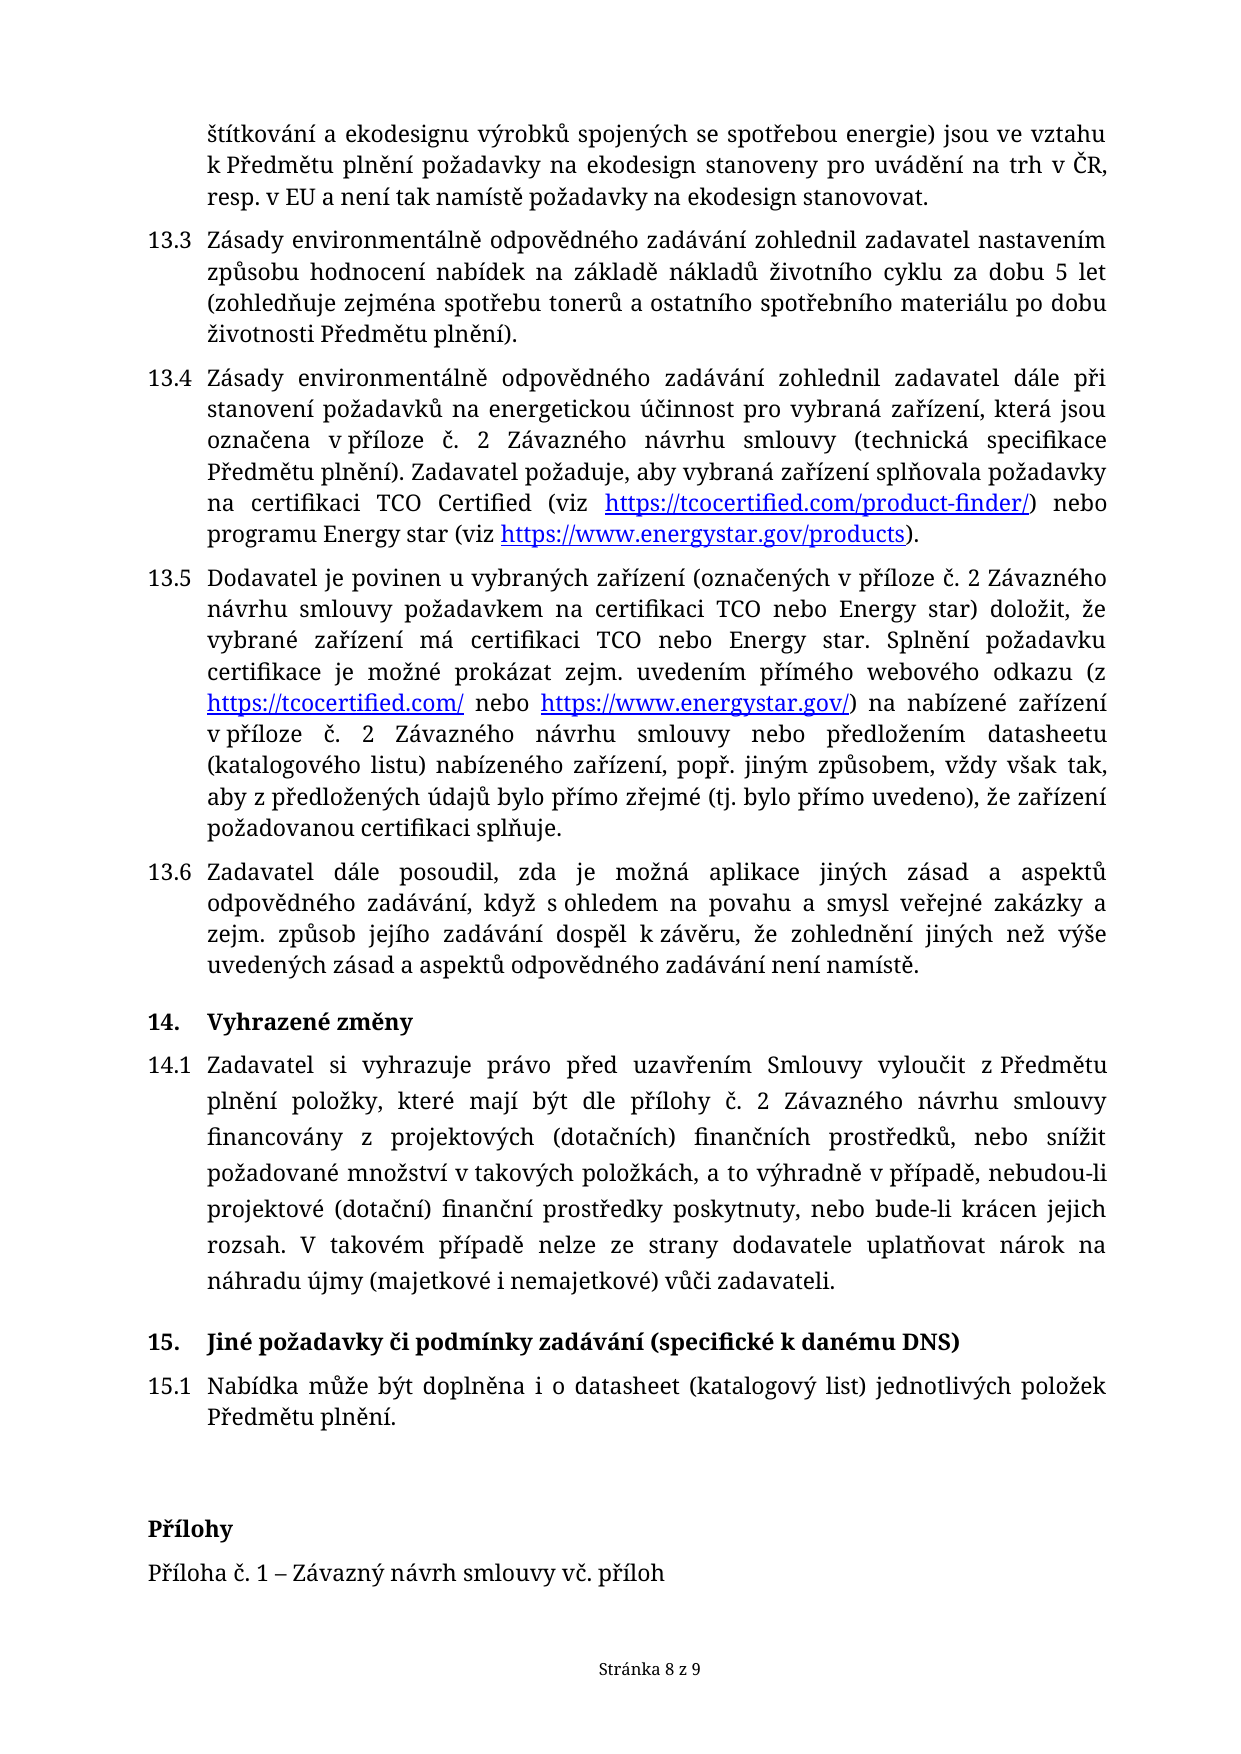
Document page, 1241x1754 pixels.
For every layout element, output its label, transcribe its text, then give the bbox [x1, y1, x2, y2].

text Příloha č. 1 – Závazný návrh smlouvy vč. příloh [148, 1557, 1107, 1588]
list Zadavatel dále posoudil, zda je možná aplikace jiných zásad a aspektů odpovědného zadávání, když s ohledem na povahu a smysl veřejné zakázky a zejm. způsob jejího zadávání dospěl k závěru, že zohlednění jiných než výše uvedených zásad a aspektů odpovědného zadávání není namístě. [148, 856, 1107, 981]
subtitle Jiné požadavky či podmínky zadávání (specifické k danému DNS) [148, 1326, 1107, 1357]
list Zásady environmentálně odpovědného zadávání zohlednil zadavatel nastavením způsobu hodnocení nabídek na základě nákladů životního cyklu za dobu 5 let (zohledňuje zejména spotřebu tonerů a ostatního spotřebního materiálu po dobu životnosti Předmětu plnění). [148, 224, 1107, 349]
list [148, 118, 1107, 212]
list Nabídka může být doplněna i o datasheet (katalogový list) jednotlivých položek Předmětu plnění. [148, 1370, 1107, 1432]
subtitle Přílohy [148, 1513, 1107, 1545]
subtitle Vyhrazené změny [148, 1006, 1107, 1037]
list Zásady environmentálně odpovědného zadávání zohlednil zadavatel dále při stanovení požadavků na energetickou účinnost pro vybraná zařízení, která jsou označena v příloze č. 2 Závazného návrhu smlouvy (technická specifikace Předmětu plnění). Zadavatel požaduje, aby vybraná zařízení splňovala požadavky na certifikaci TCO Certified (viz https://tcocertified.com/product-finder/) nebo programu Energy star (viz https://www.energystar.gov/products). [148, 362, 1107, 549]
list Dodavatel je povinen u vybraných zařízení (označených v příloze č. 2 Závazného návrhu smlouvy požadavkem na certifikaci TCO nebo Energy star) doložit, že vybrané zařízení má certifikaci TCO nebo Energy star. Splnění požadavku certifikace je možné prokázat zejm. uvedením přímého webového odkazu (z https://tcocertified.com/ nebo https://www.energystar.gov/) na nabízené zařízení v příloze č. 2 Závazného návrhu smlouvy nebo předložením datasheetu (katalogového listu) nabízeného zařízení, popř. jiným způsobem, vždy však tak, aby z předložených údajů bylo přímo zřejmé (tj. bylo přímo uvedeno), že zařízení požadovanou certifikaci splňuje. [148, 562, 1107, 843]
list 14.1 Zadavatel si vyhrazuje právo před uzavřením Smlouvy vyloučit z Předmětu plnění položky, které mají být dle přílohy č. 2 Závazného návrhu smlouvy financovány z projektových (dotačních) finančních prostředků, nebo snížit požadované množství v takových položkách, a to výhradně v případě, nebudou-li projektové (dotační) finanční prostředky poskytnuty, nebo bude-li krácen jejich rozsah. V takovém případě nelze ze strany dodavatele uplatňovat nárok na náhradu újmy (majetkové i nemajetkové) vůči zadavateli. [148, 1049, 1107, 1296]
